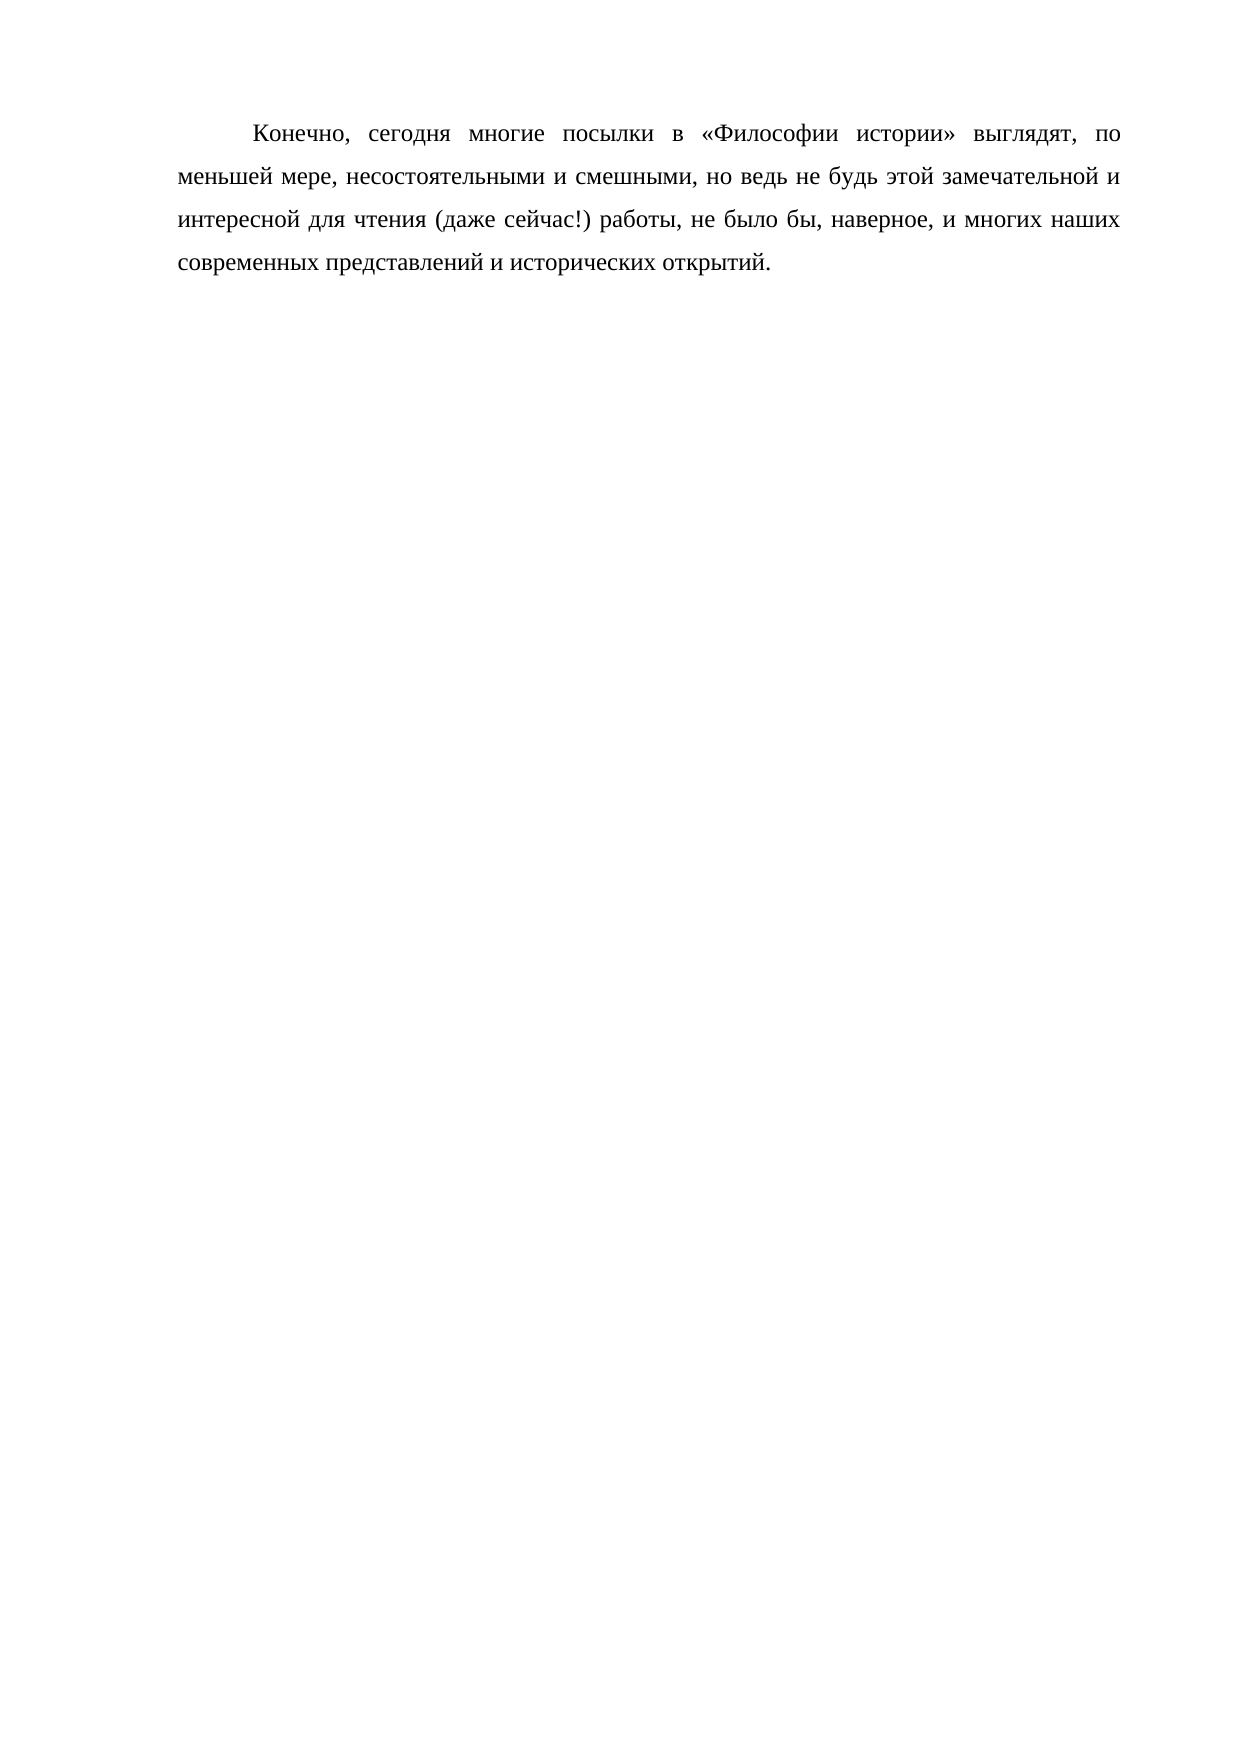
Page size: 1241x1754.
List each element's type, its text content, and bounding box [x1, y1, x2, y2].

text Конечно, сегодня многие посылки в «Философии истории» выглядят, по меньшей мере, несостоятельными и смешными, но ведь не будь этой замечательной и интересной для чтения (даже сейчас!) работы, не было бы, наверное, и многих наших современных представлений и исторических открытий. [177, 118, 1122, 276]
